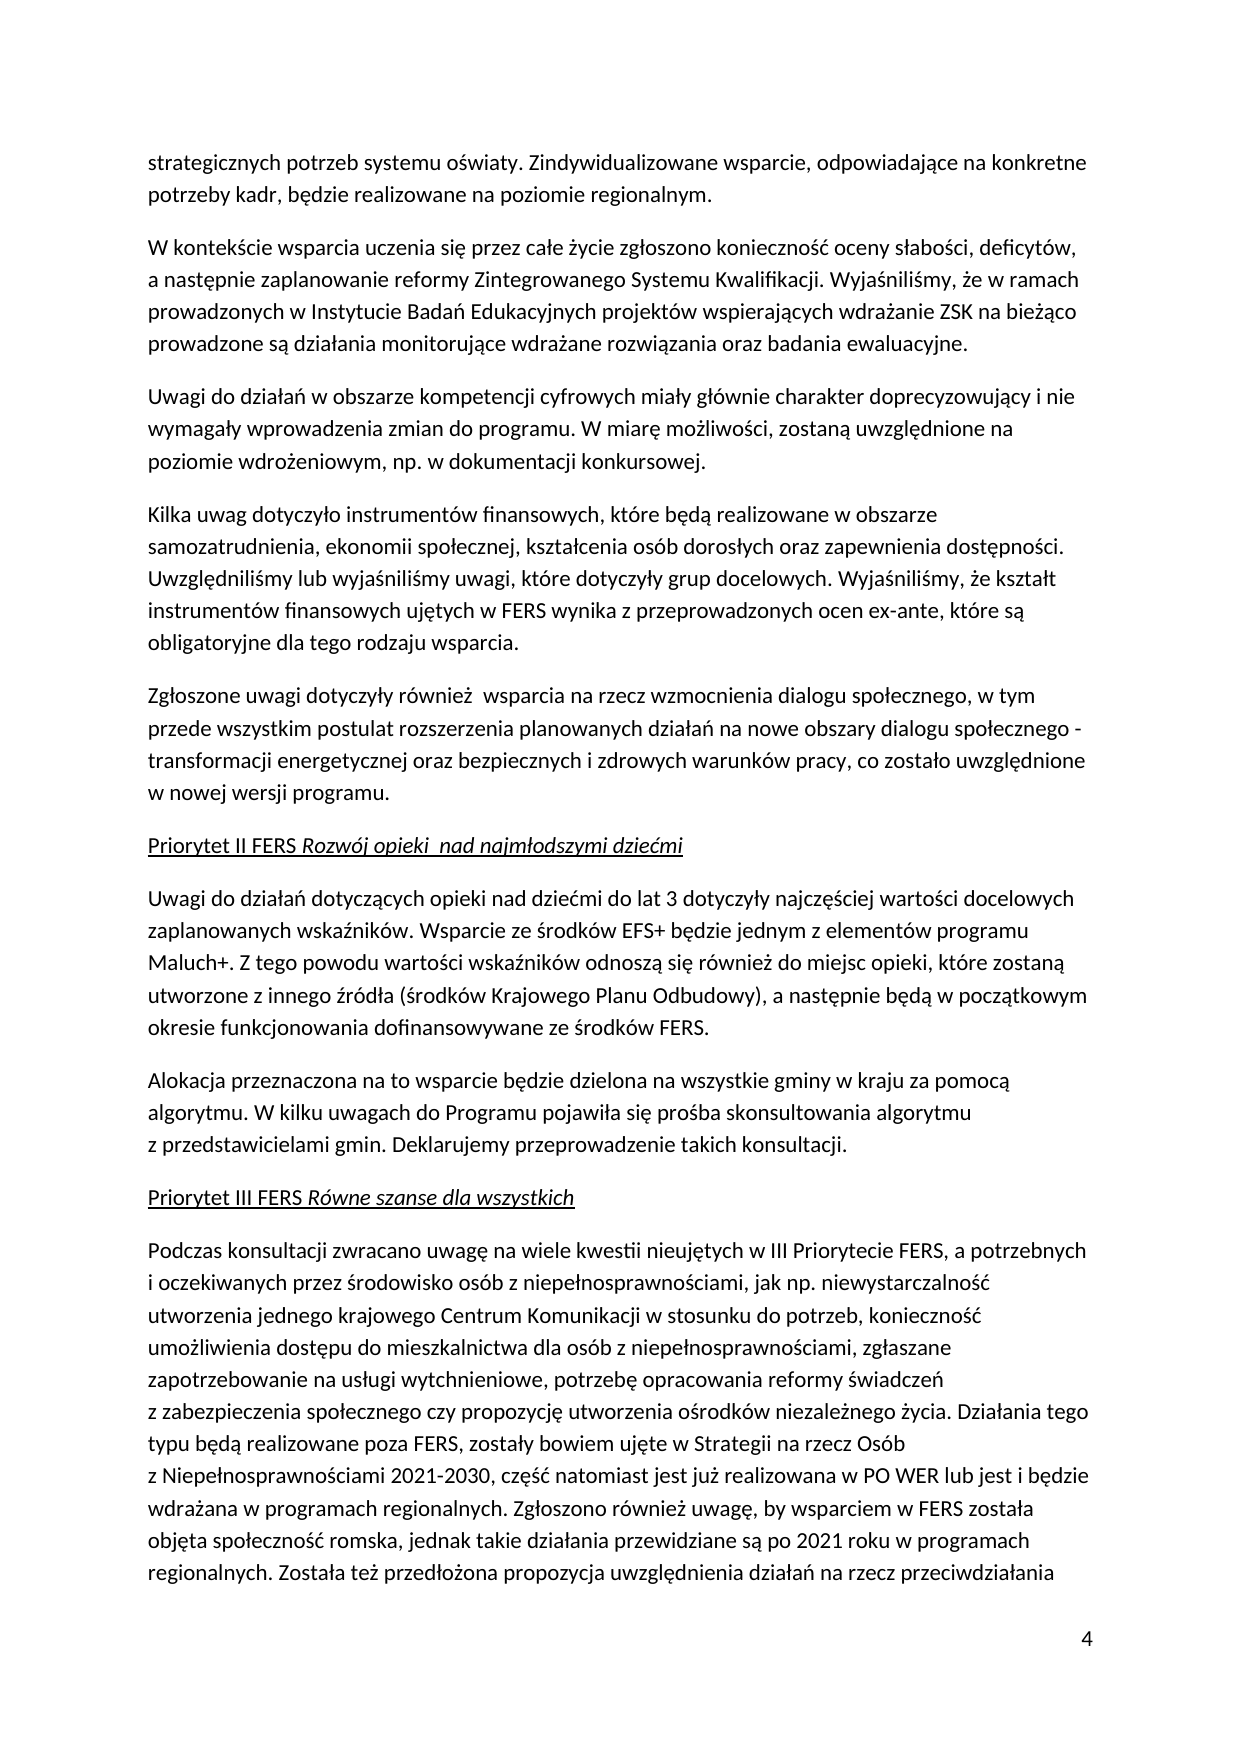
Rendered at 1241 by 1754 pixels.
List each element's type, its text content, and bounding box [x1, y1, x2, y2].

text W kontekście wsparcia uczenia się przez całe życie zgłoszono konieczność oceny słabości, deficytów, a następnie zaplanowanie reformy Zintegrowanego Systemu Kwalifikacji. Wyjaśniliśmy, że w ramach prowadzonych w Instytucie Badań Edukacyjnych projektów wspierających wdrażanie ZSK na bieżąco prowadzone są działania monitorujące wdrażane rozwiązania oraz badania ewaluacyjne. [148, 233, 1093, 357]
text Uwagi do działań w obszarze kompetencji cyfrowych miały głównie charakter doprecyzowujący i nie wymagały wprowadzenia zmian do programu. W miarę możliwości, zostaną uwzględnione na poziomie wdrożeniowym, np. w dokumentacji konkursowej. [148, 382, 1093, 475]
text Zgłoszone uwagi dotyczyły również wsparcia na rzecz wzmocnienia dialogu społecznego, w tym przede wszystkim postulat rozszerzenia planowanych działań na nowe obszary dialogu społecznego - transformacji energetycznej oraz bezpiecznych i zdrowych warunków pracy, co zostało uwzględnione w nowej wersji programu. [148, 682, 1093, 806]
text Uwagi do działań dotyczących opieki nad dziećmi do lat 3 dotyczyły najczęściej wartości docelowych zaplanowanych wskaźników. Wsparcie ze środków EFS+ będzie jednym z elementów programu Maluch+. Z tego powodu wartości wskaźników odnoszą się również do miejsc opieki, które zostaną utworzone z innego źródła (środków Krajowego Planu Odbudowy), a następnie będą w początkowym okresie funkcjonowania dofinansowywane ze środków FERS. [148, 884, 1093, 1041]
text Kilka uwag dotyczyło instrumentów finansowych, które będą realizowane w obszarze samozatrudnienia, ekonomii społecznej, kształcenia osób dorosłych oraz zapewnienia dostępności. Uwzględniliśmy lub wyjaśniliśmy uwagi, które dotyczyły grup docelowych. Wyjaśniliśmy, że kształt instrumentów finansowych ujętych w FERS wynika z przeprowadzonych ocen ex-ante, które są obligatoryjne dla tego rodzaju wsparcia. [148, 500, 1093, 657]
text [148, 1236, 1093, 1586]
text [148, 148, 1093, 208]
text Priorytet III FERS Równe szanse dla wszystkich [148, 1183, 1093, 1211]
text Alokacja przeznaczona na to wsparcie będzie dzielona na wszystkie gminy w kraju za pomocą algorytmu. W kilku uwagach do Programu pojawiła się prośba skonsultowania algorytmu z przedstawicielami gmin. Deklarujemy przeprowadzenie takich konsultacji. [148, 1066, 1093, 1158]
text Priorytet II FERS Rozwój opieki nad najmłodszymi dziećmi [148, 831, 1093, 859]
